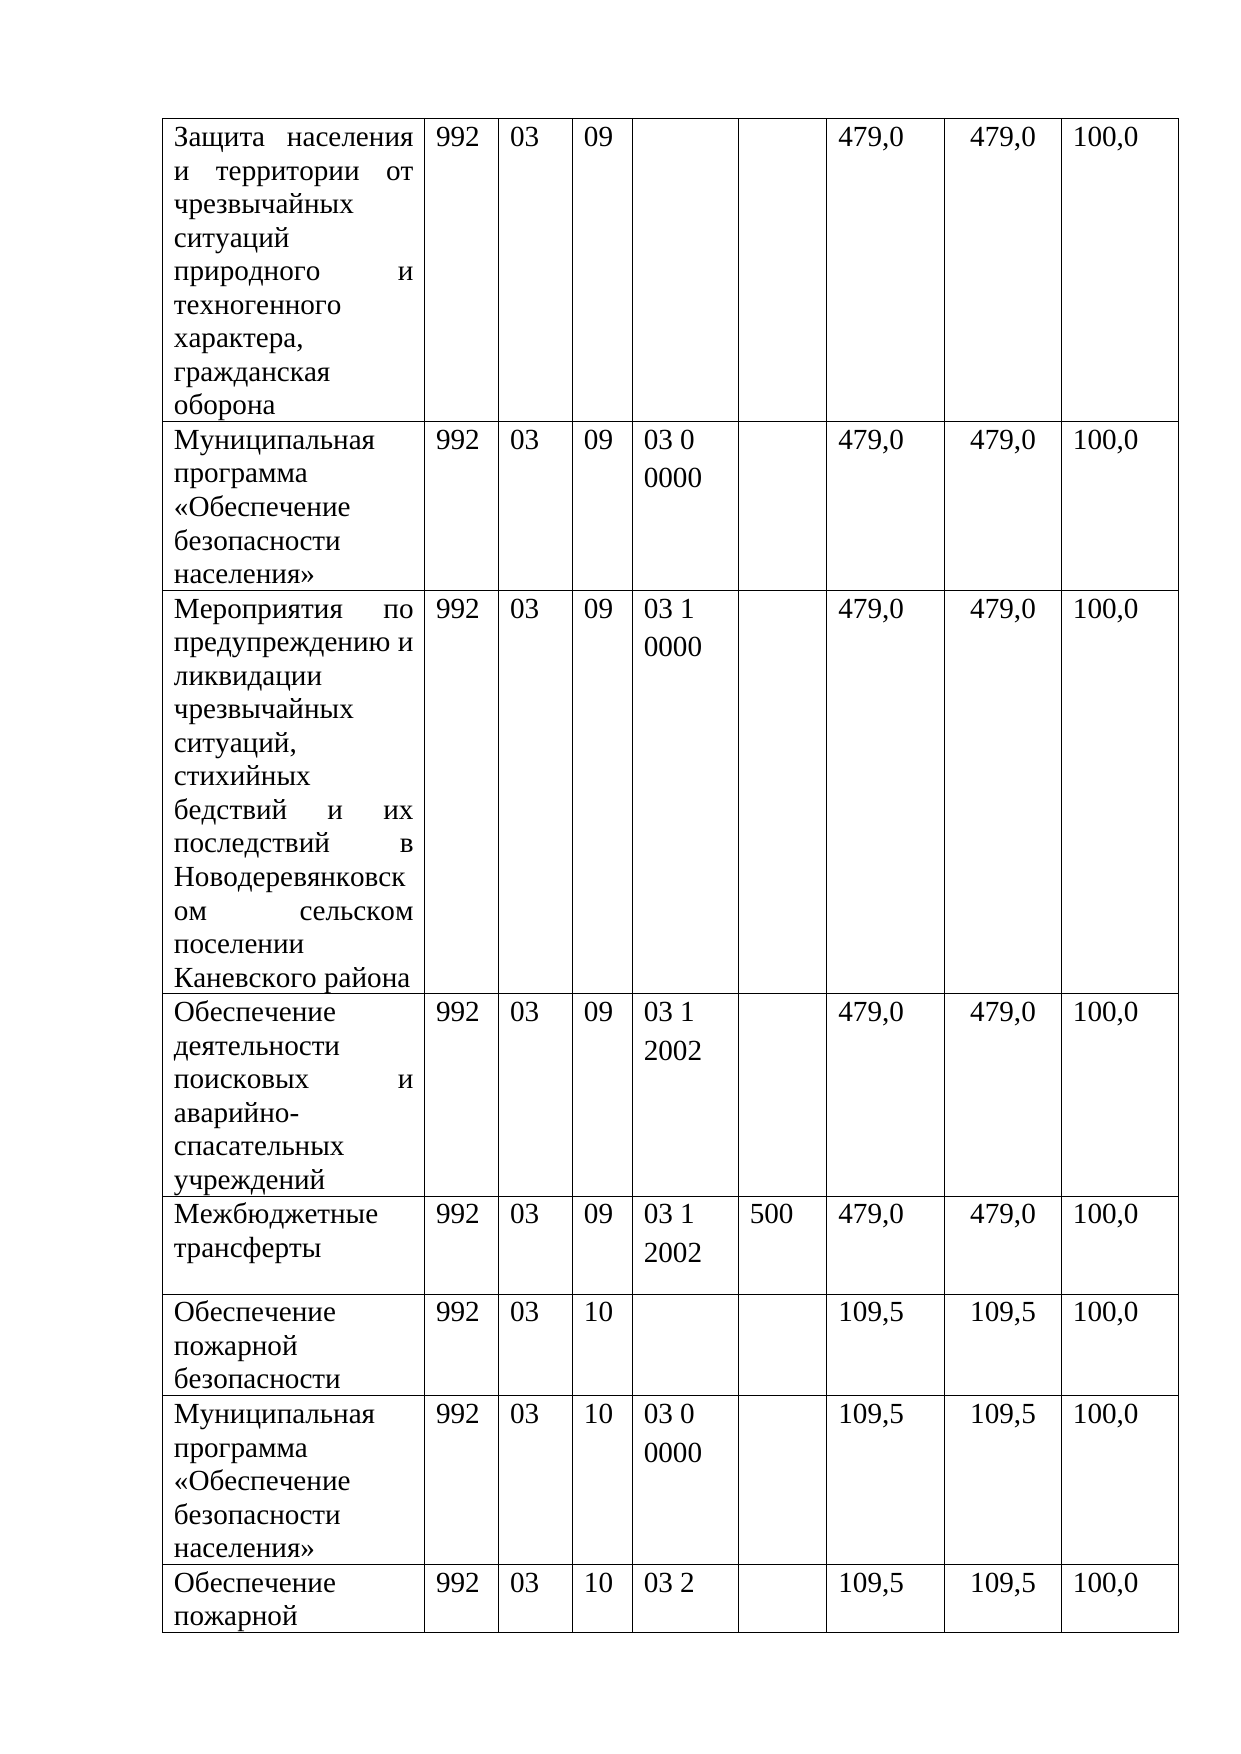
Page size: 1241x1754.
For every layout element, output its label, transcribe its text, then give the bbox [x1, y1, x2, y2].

table_cell 03 [499, 1565, 572, 1632]
table_cell 479,0 [945, 591, 1061, 993]
table_cell 100,0 [1062, 1396, 1178, 1564]
table_cell 03 [499, 1295, 572, 1395]
table_cell 100,0 [1062, 422, 1178, 590]
table_cell [739, 1565, 826, 1632]
table_cell 992 [425, 1396, 498, 1564]
table_cell 479,0 [945, 1197, 1061, 1293]
table_cell 992 [425, 591, 498, 993]
table_cell 109,5 [945, 1396, 1061, 1564]
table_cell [163, 1565, 424, 1632]
table_cell [739, 1396, 826, 1564]
table_cell 479,0 [945, 994, 1061, 1196]
table_cell 992 [425, 422, 498, 590]
table_cell Обеспечение пожарной безопасности [163, 1295, 424, 1395]
table_cell 09 [573, 1197, 632, 1293]
table_cell 479,0 [827, 1197, 944, 1293]
table_cell 09 [573, 994, 632, 1196]
table_cell 10 [573, 1396, 632, 1564]
table_cell [739, 422, 826, 590]
table_cell 109,5 [827, 1565, 944, 1632]
table_cell 109,5 [945, 1565, 1061, 1632]
table_cell 10 [573, 1565, 632, 1632]
table_cell Мероприятия по предупреждению и ликвидации чрезвычайных ситуаций, стихийных бедствий и их последствий в Новодеревянковском сельском поселении Каневского района [163, 591, 424, 993]
table_cell 992 [425, 1295, 498, 1395]
table_cell 500 [739, 1197, 826, 1293]
table_cell 100,0 [1062, 591, 1178, 993]
table_cell 100,0 [1062, 119, 1178, 421]
table_cell 03 [499, 591, 572, 993]
table_cell Межбюджетные трансферты [163, 1197, 424, 1293]
table_cell 03 [499, 422, 572, 590]
table_cell 992 [425, 1565, 498, 1632]
table_cell Защита населения и территории от чрезвычайных ситуаций природного и техногенного характера, гражданская оборона [163, 119, 424, 421]
table_cell 479,0 [827, 994, 944, 1196]
table_cell 03 1 2002 [633, 994, 738, 1196]
table_cell Муниципальная программа «Обеспечение безопасности населения» [163, 1396, 424, 1564]
table_cell [739, 994, 826, 1196]
table_cell 992 [425, 1197, 498, 1293]
table_cell [739, 1295, 826, 1395]
table_cell 479,0 [945, 119, 1061, 421]
table_cell 100,0 [1062, 1565, 1178, 1632]
table_cell 03 [499, 1396, 572, 1564]
table_cell 992 [425, 119, 498, 421]
table_cell 100,0 [1062, 1295, 1178, 1395]
table_cell 09 [573, 422, 632, 590]
table_cell 479,0 [827, 422, 944, 590]
table_cell Обеспечение деятельности поисковых и аварийно-спасательных учреждений [163, 994, 424, 1196]
table_cell 479,0 [945, 422, 1061, 590]
table_cell 479,0 [827, 119, 944, 421]
table_cell 03 [499, 119, 572, 421]
table_cell [633, 1295, 738, 1395]
table_cell 109,5 [827, 1396, 944, 1564]
table_cell 09 [573, 119, 632, 421]
table_cell 03 1 0000 [633, 591, 738, 993]
table_cell 03 1 2002 [633, 1197, 738, 1293]
table_cell 09 [573, 591, 632, 993]
table_cell [739, 591, 826, 993]
table_cell 03 2 0000 [633, 1565, 738, 1632]
table_cell 03 [499, 1197, 572, 1293]
table_cell 03 0 0000 [633, 1396, 738, 1564]
table_cell Муниципальная программа «Обеспечение безопасности населения» [163, 422, 424, 590]
table_cell 992 [425, 994, 498, 1196]
table_cell 100,0 [1062, 994, 1178, 1196]
table_cell 10 [573, 1295, 632, 1395]
table_cell 479,0 [827, 591, 944, 993]
table_cell 100,0 [1062, 1197, 1178, 1293]
table_cell [739, 119, 826, 421]
table_cell 109,5 [827, 1295, 944, 1395]
table_cell 03 [499, 994, 572, 1196]
table_cell 109,5 [945, 1295, 1061, 1395]
table_cell 03 0 0000 [633, 422, 738, 590]
table_cell [633, 119, 738, 421]
